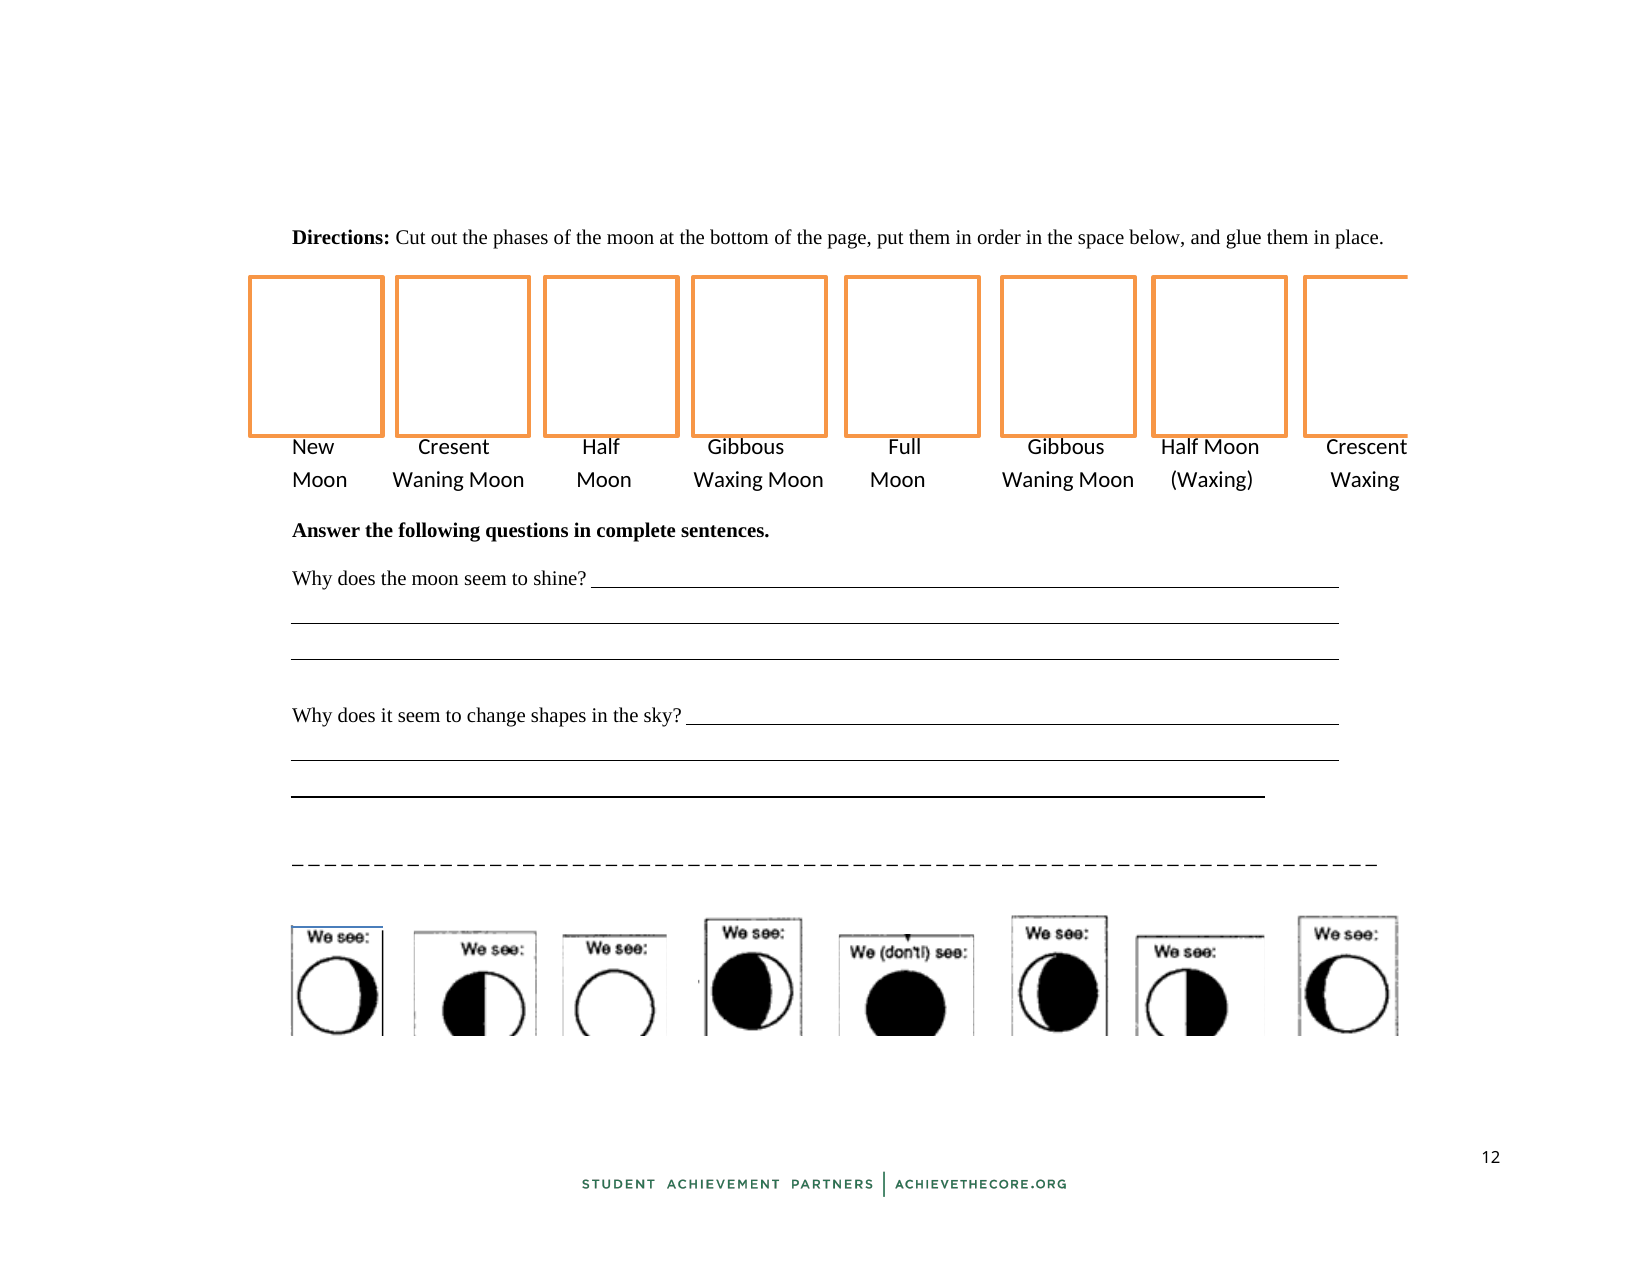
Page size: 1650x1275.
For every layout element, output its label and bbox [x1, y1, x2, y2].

picture [571, 1168, 1079, 1200]
